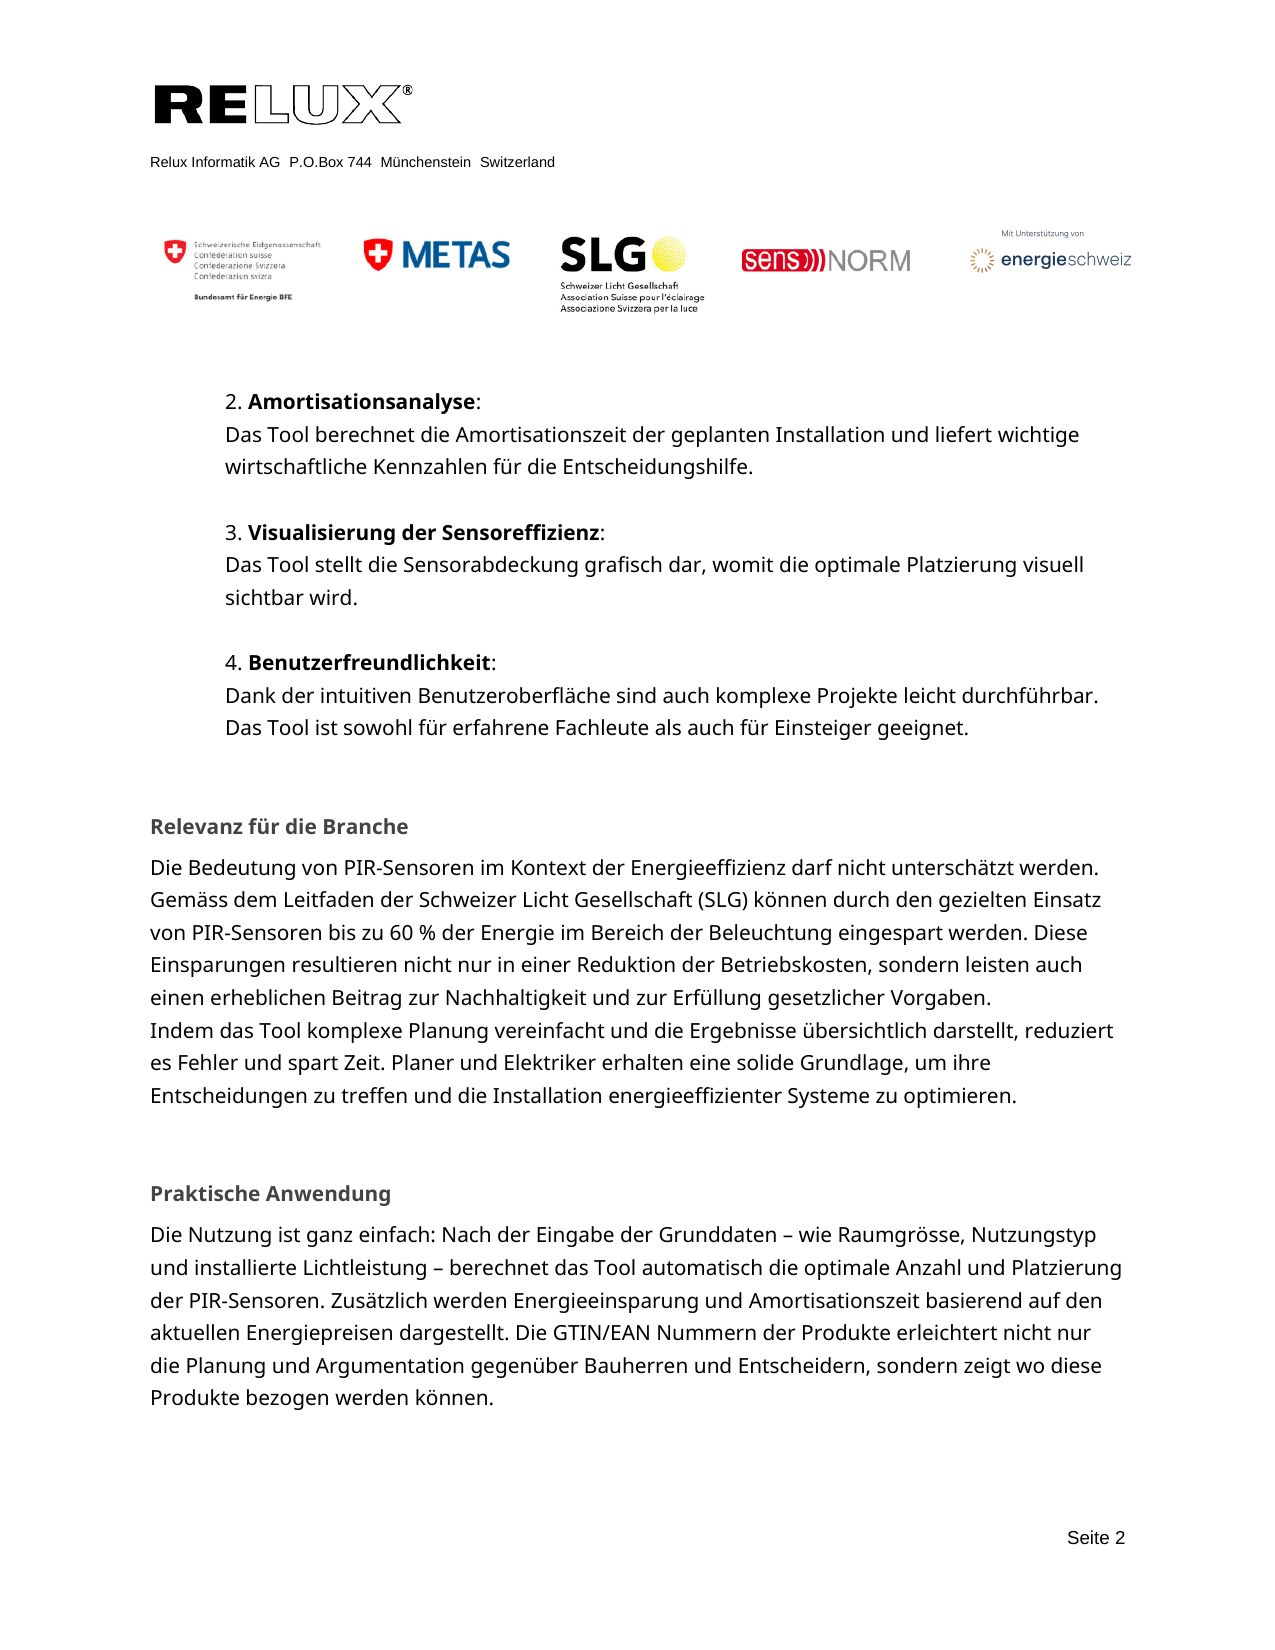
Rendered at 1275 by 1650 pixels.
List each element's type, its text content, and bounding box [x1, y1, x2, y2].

picture [154, 84, 413, 125]
text Indem das Tool komplexe Planung vereinfacht und die Ergebnisse übersichtlich darstellt, reduziert es Fehler und spart Zeit. Planer und Elektriker erhalten eine solide Grundlage, um ihre Entscheidungen zu treffen und die Installation energieeffizienter Systeme zu optimieren. [150, 1016, 1125, 1109]
subtitle Praktische Anwendung [150, 1179, 1125, 1208]
subtitle Relevanz für die Branche [150, 812, 1125, 840]
text Die Nutzung ist ganz einfach: Nach der Eingabe der Grunddaten – wie Raumgrösse, Nutzungstyp und installierte Lichtleistung – berechnet das Tool automatisch die optimale Anzahl und Platzierung der PIR-Sensoren. Zusätzlich werden Energieeinsparung und Amortisationszeit basierend auf den aktuellen Energiepreisen dargestellt. Die GTIN/EAN Nummern der Produkte erleichtert nicht nur die Planung und Argumentation gegenüber Bauherren und Entscheidern, sondern zeigt wo diese Produkte bezogen werden können. [150, 1221, 1125, 1412]
picture [142, 220, 929, 332]
text Die Bedeutung von PIR-Sensoren im Kontext der Energieeffizienz darf nicht unterschätzt werden. Gemäss dem Leitfaden der Schweizer Licht Gesellschaft (SLG) können durch den gezielten Einsatz von PIR-Sensoren bis zu 60 % der Energie im Bereich der Beleuchtung eingespart werden. Diese Einsparungen resultieren nicht nur in einer Reduktion der Betriebskosten, sondern leisten auch einen erheblichen Beitrag zur Nachhaltigkeit und zur Erfüllung gesetzlicher Vorgaben. [150, 853, 1125, 1012]
picture [953, 218, 1149, 291]
